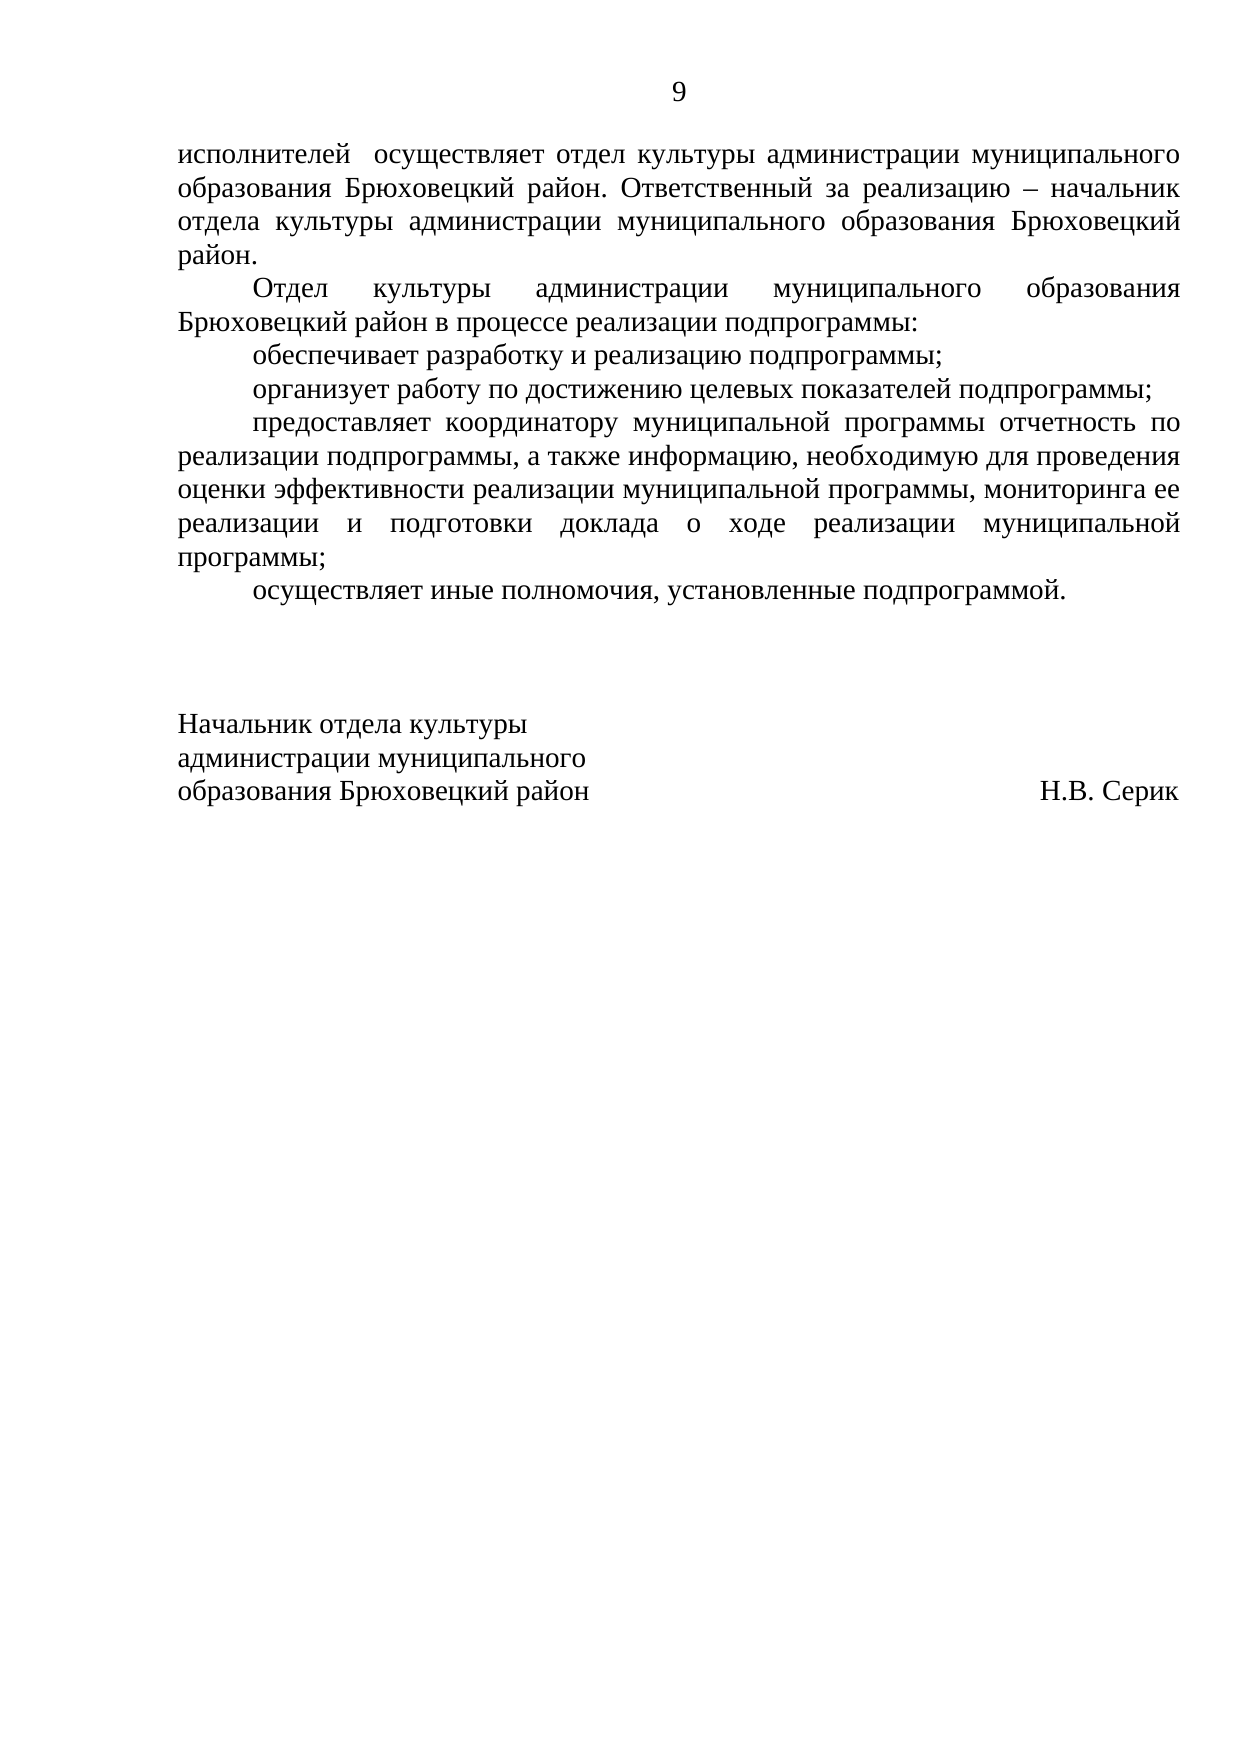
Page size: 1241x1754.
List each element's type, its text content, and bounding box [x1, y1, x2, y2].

text обеспечивает разработку и реализацию подпрограммы; [177, 337, 1181, 371]
text осуществляет иные полномочия, установленные подпрограммой. [177, 572, 1181, 606]
text Начальник отдела культуры [177, 706, 1181, 740]
text администрации муниципального [177, 740, 1181, 773]
text образования Брюховецкий район Н.В. Серик [177, 773, 1181, 807]
text предоставляет координатору муниципальной программы отчетность по реализации подпрограммы, а также информацию, необходимую для проведения оценки эффективности реализации муниципальной программы, мониторинга ее реализации и подготовки доклада о ходе реализации муниципальной программы; [177, 404, 1181, 572]
text организует работу по достижению целевых показателей подпрограммы; [177, 371, 1181, 404]
text Отдел культуры администрации муниципального образования Брюховецкий район в процессе реализации подпрограммы: [177, 270, 1181, 337]
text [177, 136, 1181, 270]
